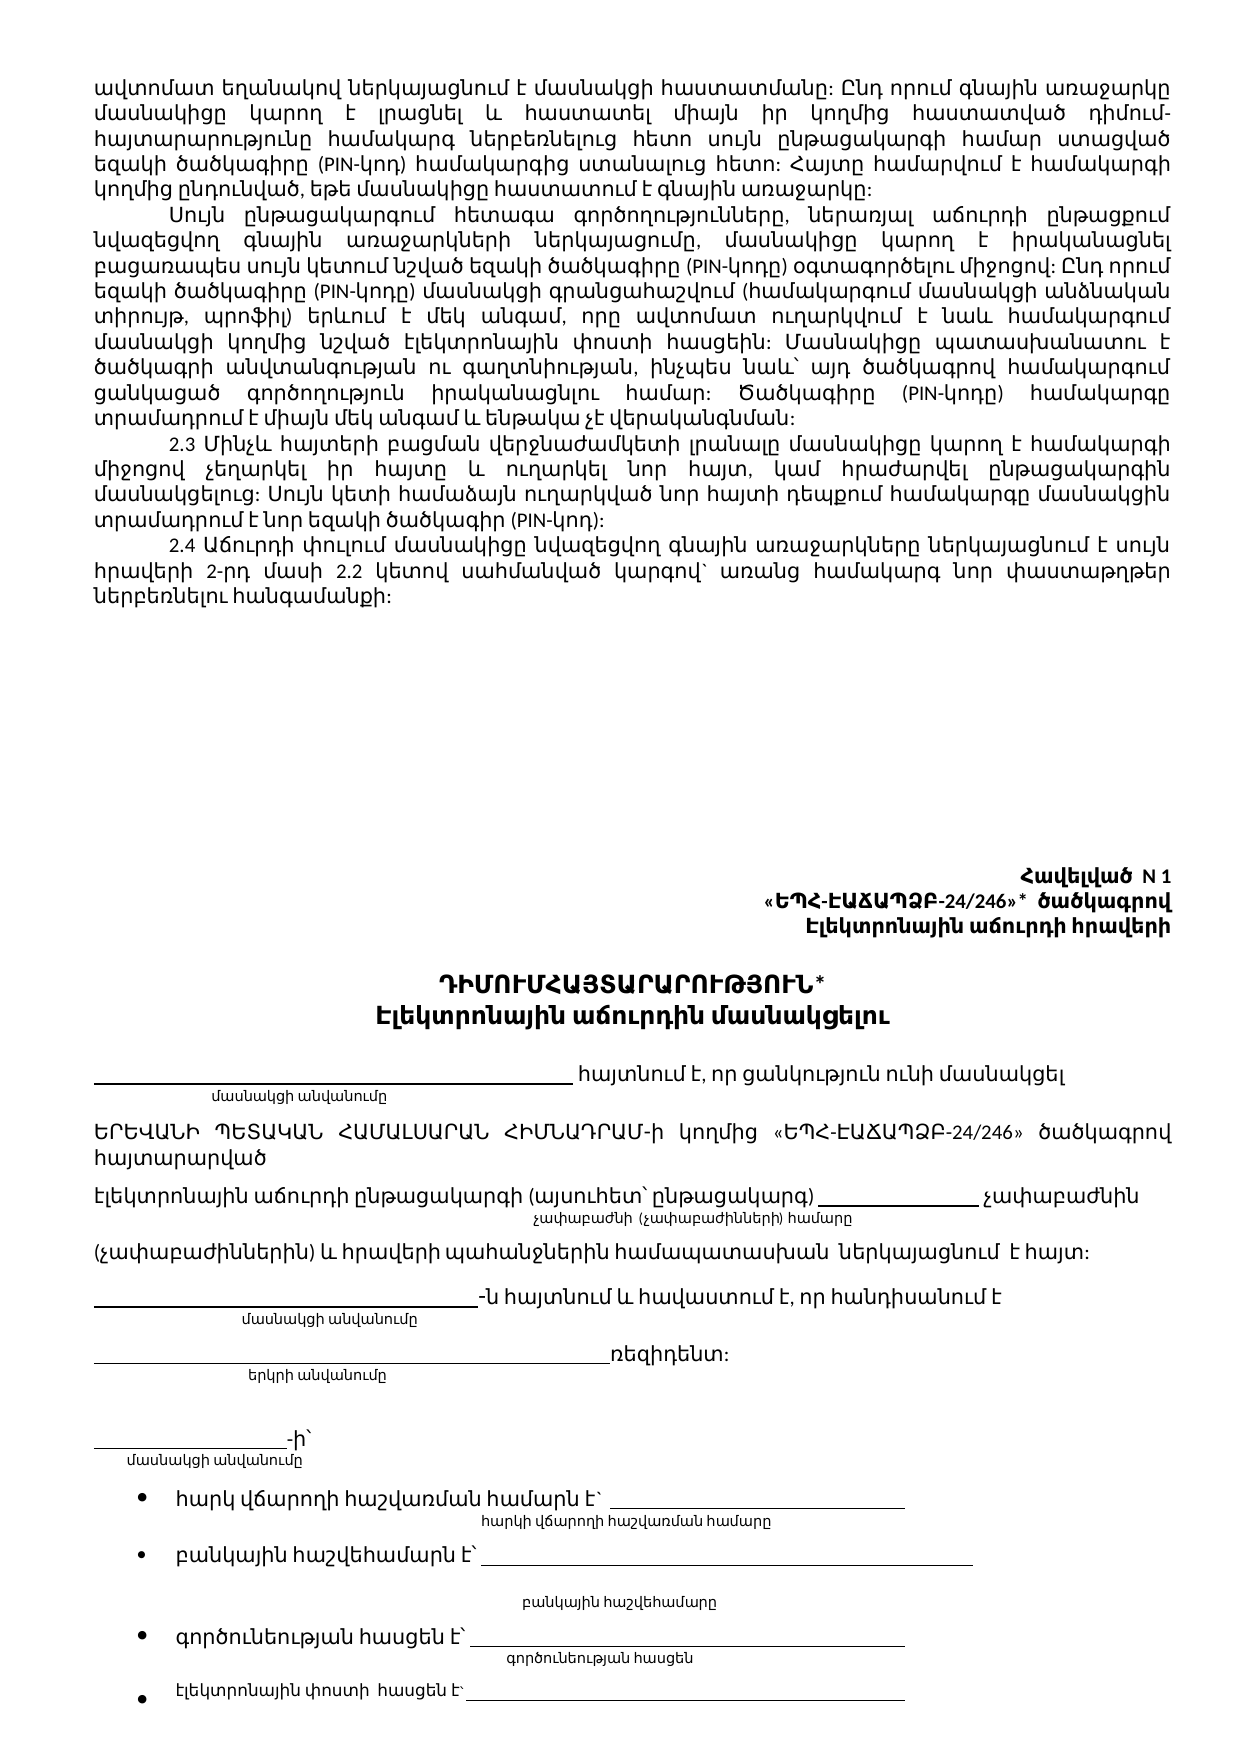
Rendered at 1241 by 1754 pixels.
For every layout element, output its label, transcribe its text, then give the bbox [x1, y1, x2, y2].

text մասնակցի անվանումը [94, 1311, 1171, 1341]
text մասնակցի անվանումը [94, 1451, 1171, 1482]
text բանկային հաշվեհամարը [94, 1593, 1171, 1624]
text ռեզիդենտ: [94, 1341, 1171, 1366]
text Էլեկտրոնային աճուրդի հրավերի [94, 914, 1171, 939]
text հայտնում է, որ ցանկություն ունի մասնակցել [94, 1061, 1171, 1087]
list հարկ վճարողի հաշվառման համարն է` [138, 1482, 1171, 1512]
text գործունեության հասցեն [94, 1650, 1171, 1680]
text (չափաբաժիններին) և հրավերի պահանջներին համապատասխան ներկայացնում է հայտ: [94, 1239, 1171, 1265]
text Սույն ընթացակարգում հետագա գործողությունները, ներառյալ աճուրդի ընթացքում նվազեցվող գնային առաջարկների ներկայացումը, մասնակիցը կարող է իրականացնել բացառապես սույն կետում նշված եզակի ծածկագիրը (PIN-կոդը) օգտագործելու միջոցով: Ընդ որում եզակի ծածկագիրը (PIN-կոդը) մասնակցի գրանցահաշվում (համակարգում մասնակցի անձնական տիրույթ, պրոֆիլ) երևում է մեկ անգամ, որը ավտոմատ ուղարկվում է նաև համակարգում մասնակցի կողմից նշված էլեկտրոնային փոստի հասցեին: Մասնակիցը պատասխանատու է ծածկագրի անվտանգության ու գաղտնիության, ինչպես նաև՝ այդ ծածկագրով համակարգում ցանկացած գործողություն իրականացնլու համար: Ծածկագիրը (PIN-կոդը) համակարգը տրամադրում է միայն մեկ անգամ և ենթակա չէ վերականգնման: [94, 202, 1171, 431]
text հարկի վճարողի հաշվառման համարը [94, 1512, 1171, 1543]
text ԴԻՄՈՒՄՀԱՅՏԱՐԱՐՈՒԹՅՈՒՆ* [94, 970, 1171, 1000]
text մասնակցի անվանումը [94, 1087, 1171, 1117]
list էլեկտրոնային փոստի հասցեն է՝ [138, 1680, 1171, 1716]
text «ԵՊՀ-ԷԱՃԱՊՁԲ-24/246»* ծածկագրով [94, 888, 1171, 914]
text էլեկտրոնային աճուրդի ընթացակարգի (այսուհետ՝ ընթացակարգ) չափաբաժնին [94, 1183, 1171, 1209]
text 2.4 Աճուրդի փուլում մասնակիցը նվազեցվող գնային առաջարկները ներկայացնում է սույն հրավերի 2-րդ մասի 2.2 կետով սահմանված կարգով` առանց համակարգ նոր փաստաթղթեր ներբեռնելու հանգամանքի: [94, 532, 1171, 609]
text -ն հայտնում և հավաստում է, որ հանդիսանում է [94, 1280, 1171, 1311]
text չափաբաժնի (չափաբաժինների) համարը [94, 1209, 1171, 1239]
text երկրի անվանումը [94, 1366, 1171, 1397]
text -ի՝ [94, 1426, 1171, 1451]
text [94, 75, 1171, 202]
subtitle Էլեկտրոնային աճուրդին մասնակցելու [94, 1000, 1171, 1031]
list բանկային հաշվեհամարն է՝ [138, 1543, 1171, 1593]
text ԵՐԵՎԱՆԻ ՊԵՏԱԿԱՆ ՀԱՄԱԼՍԱՐԱՆ ՀԻՄՆԱԴՐԱՄ-ի կողմից «ԵՊՀ-ԷԱՃԱՊՁԲ-24/246» ծածկագրով հայտարարված [94, 1117, 1171, 1171]
text Հավելված N 1 [94, 863, 1171, 888]
text 2.3 Մինչև հայտերի բացման վերջնաժամկետի լրանալը մասնակիցը կարող է համակարգի միջոցով չեղարկել իր հայտը և ուղարկել նոր հայտ, կամ հրաժարվել ընթացակարգին մասնակցելուց: Սույն կետի համաձայն ուղարկված նոր հայտի դեպքում համակարգը մասնակցին տրամադրում է նոր եզակի ծածկագիր (PIN-կոդ): [94, 431, 1171, 532]
list գործունեության հասցեն է՝ [138, 1624, 1171, 1650]
